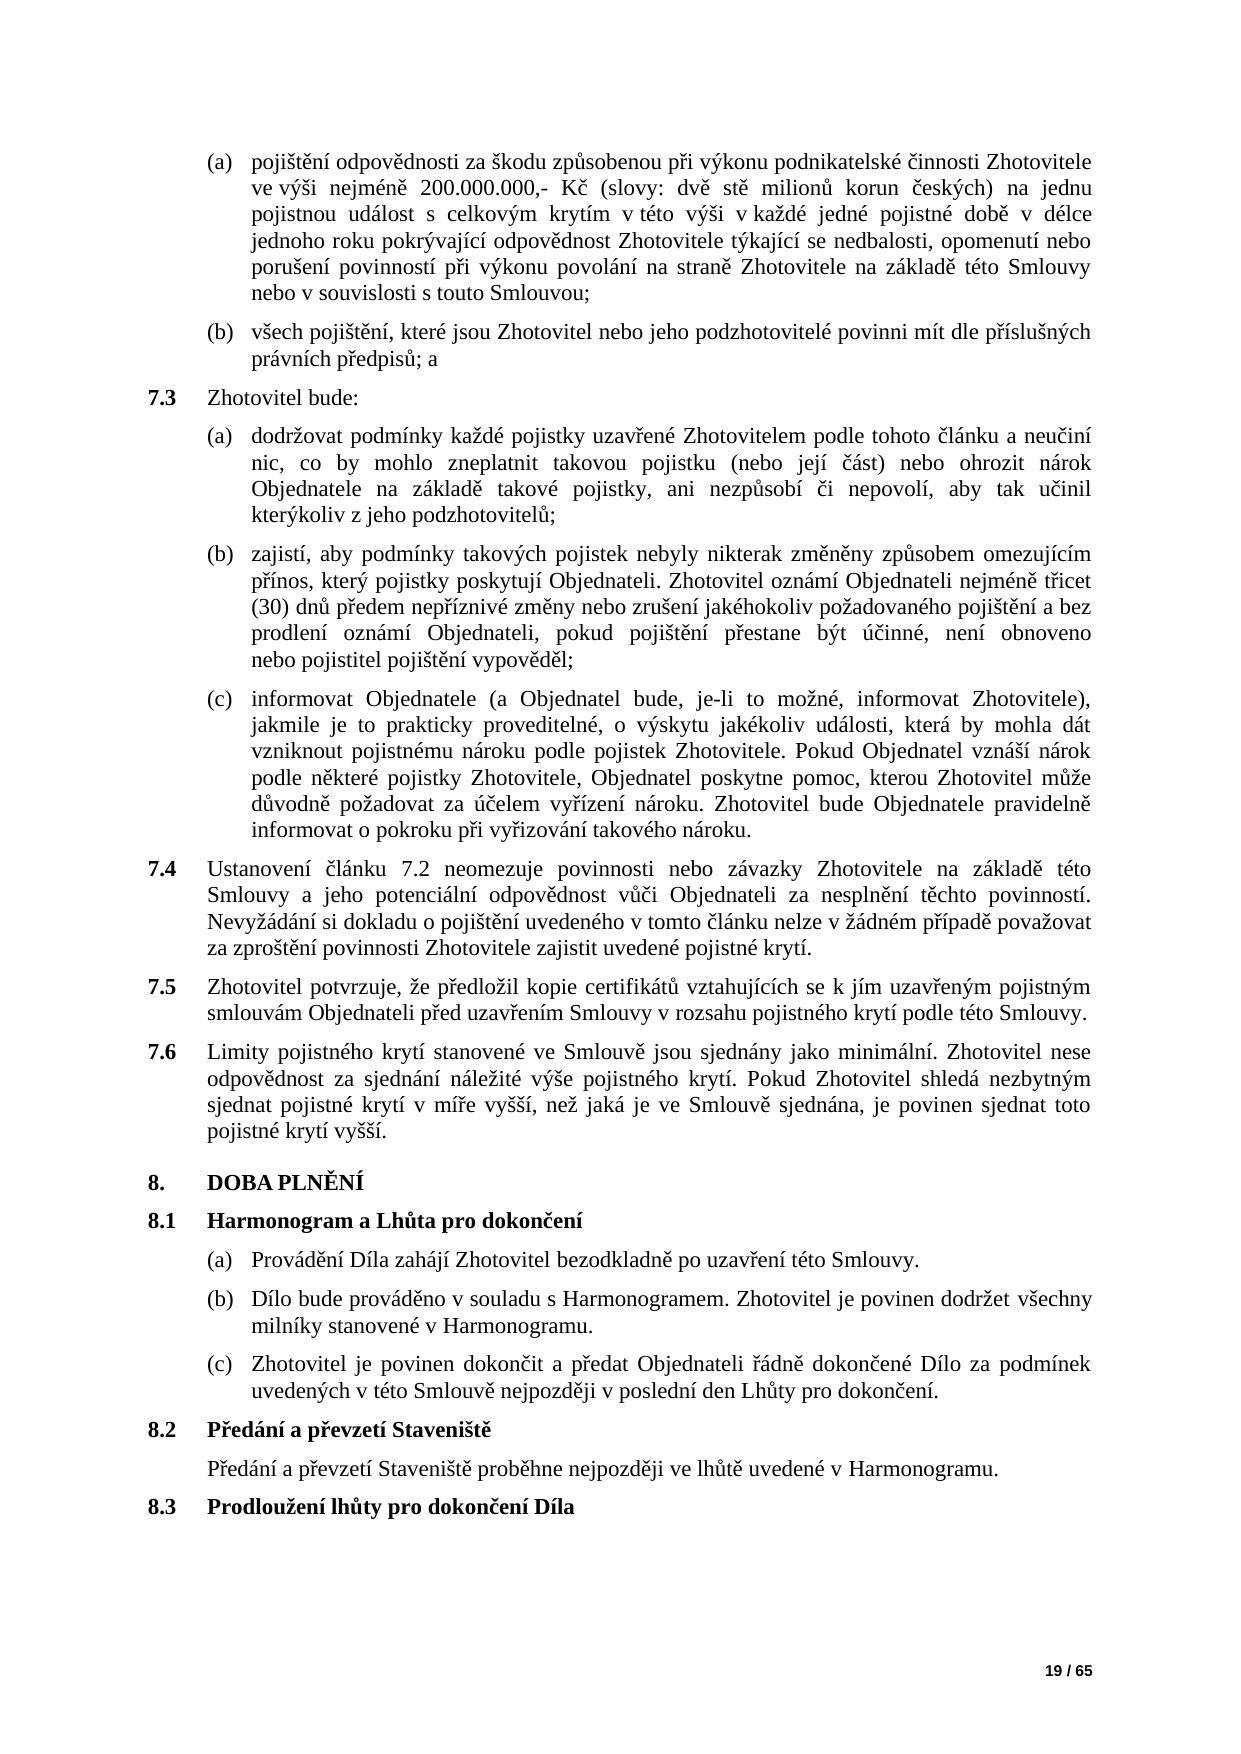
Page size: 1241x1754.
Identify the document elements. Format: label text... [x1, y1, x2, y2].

text Provádění Díla zahájí Zhotovitel bezodkladně po uzavření této Smlouvy. [207, 1246, 1092, 1273]
text Prodloužení lhůty pro dokončení Díla [148, 1493, 1092, 1520]
text Harmonogram a Lhůta pro dokončení [148, 1208, 1092, 1234]
text dodržovat podmínky každé pojistky uzavřené Zhotovitelem podle tohoto článku a neučiní nic, co by mohlo zneplatnit takovou pojistku (nebo její část) nebo ohrozit nárok Objednatele na základě takové pojistky, ani nezpůsobí či nepovolí, aby tak učinil kterýkoliv z jeho podzhotovitelů; [207, 422, 1092, 528]
text informovat Objednatele (a Objednatel bude, je-li to možné, informovat Zhotovitele), jakmile je to prakticky proveditelné, o výskytu jakékoliv události, která by mohla dát vzniknout pojistnému nároku podle pojistek Zhotovitele. Pokud Objednatel vznáší nárok podle některé pojistky Zhotovitele, Objednatel poskytne pomoc, kterou Zhotovitel může důvodně požadovat za účelem vyřízení nároku. Zhotovitel bude Objednatele pravidelně informovat o pokroku při vyřizování takového nároku. [207, 684, 1092, 843]
text pojištění odpovědnosti za škodu způsobenou při výkonu podnikatelské činnosti Zhotovitele ve výši nejméně 200.000.000,- Kč (slovy: dvě stě milionů korun českých) na jednu pojistnou událost s celkovým krytím v této výši v každé jedné pojistné době v délce jednoho roku pokrývající odpovědnost Zhotovitele týkající se nedbalosti, opomenutí nebo porušení povinností při výkonu povolání na straně Zhotovitele na základě této Smlouvy nebo v souvislosti s touto Smlouvou; [207, 148, 1092, 306]
text všech pojištění, které jsou Zhotovitel nebo jeho podzhotovitelé povinni mít dle příslušných právních předpisů; a [207, 318, 1092, 371]
text Zhotovitel je povinen dokončit a předat Objednateli řádně dokončené Dílo za podmínek uvedených v této Smlouvě nejpozději v poslední den Lhůty pro dokončení. [207, 1351, 1092, 1403]
subtitle DOba plnění [148, 1169, 1092, 1195]
text Předání a převzetí Staveniště [148, 1416, 1092, 1442]
text Limity pojistného krytí stanovené ve Smlouvě jsou sjednány jako minimální. Zhotovitel nese odpovědnost za sjednání náležité výše pojistného krytí. Pokud Zhotovitel shledá nezbytným sjednat pojistné krytí v míře vyšší, než jaká je ve Smlouvě sjednána, je povinen sjednat toto pojistné krytí vyšší. [148, 1038, 1092, 1144]
text Dílo bude prováděno v souladu s Harmonogramem. Zhotovitel je povinen dodržet všechny milníky stanovené v Harmonogramu. [207, 1285, 1092, 1338]
list Předání a převzetí Staveniště proběhne nejpozději ve lhůtě uvedené v Harmonogramu. [207, 1454, 1092, 1481]
text Ustanovení článku 7.2 neomezuje povinnosti nebo závazky Zhotovitele na základě této Smlouvy a jeho potenciální odpovědnost vůči Objednateli za nesplnění těchto povinností. Nevyžádání si dokladu o pojištění uvedeného v tomto článku nelze v žádném případě považovat za zproštění povinnosti Zhotovitele zajistit uvedené pojistné krytí. [148, 855, 1092, 961]
text zajistí, aby podmínky takových pojistek nebyly nikterak změněny způsobem omezujícím přínos, který pojistky poskytují Objednateli. Zhotovitel oznámí Objednateli nejméně třicet (30) dnů předem nepříznivé změny nebo zrušení jakéhokoliv požadovaného pojištění a bez prodlení oznámí Objednateli, pokud pojištění přestane být účinné, není obnoveno nebo pojistitel pojištění vypověděl; [207, 540, 1092, 672]
text Zhotovitel potvrzuje, že předložil kopie certifikátů vztahujících se k jím uzavřeným pojistným smlouvám Objednateli před uzavřením Smlouvy v rozsahu pojistného krytí podle této Smlouvy. [148, 973, 1092, 1026]
text Zhotovitel bude: [148, 383, 1092, 410]
